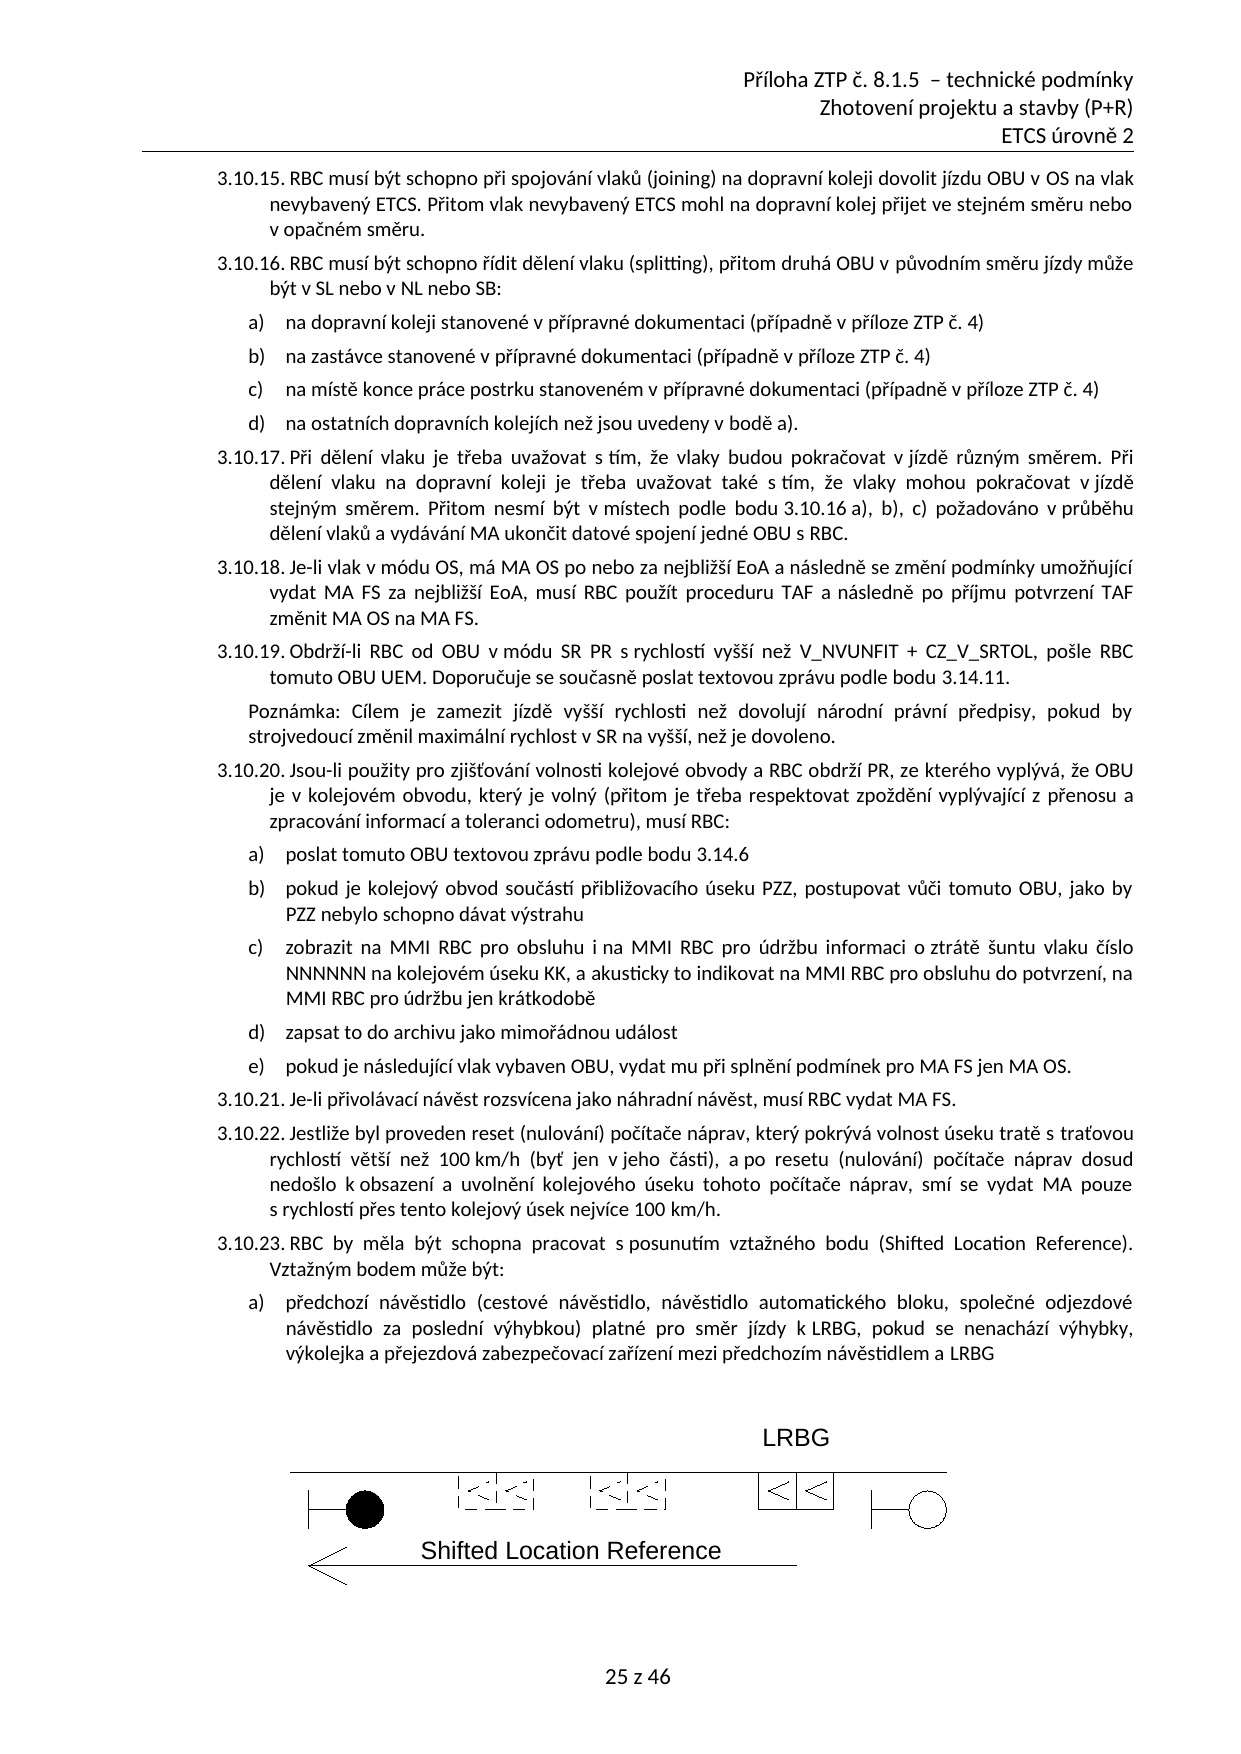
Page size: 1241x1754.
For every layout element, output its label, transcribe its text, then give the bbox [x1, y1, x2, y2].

list poslat tomuto OBU textovou zprávu podle bodu 3.14.6 [248, 842, 1134, 867]
text Je-li přivolávací návěst rozsvícena jako náhradní návěst, musí RBC vydat MA FS. [217, 1087, 1134, 1112]
text Při dělení vlaku je třeba uvažovat s tím, že vlaky budou pokračovat v jízdě různým směrem. Při dělení vlaku na dopravní koleji je třeba uvažovat také s tím, že vlaky mohou pokračovat v jízdě stejným směrem. Přitom nesmí být v místech podle bodu 3.10.16 a), b), c) požadováno v průběhu dělení vlaků a vydávání MA ukončit datové spojení jedné OBU s RBC. [217, 444, 1134, 546]
text Obdrží-li RBC od OBU v módu SR PR s rychlostí vyšší než V_NVUNFIT + CZ_V_SRTOL, pošle RBC tomuto OBU UEM. Doporučuje se současně poslat textovou zprávu podle bodu 3.14.11. [217, 639, 1134, 689]
text na ostatních dopravních kolejích než jsou uvedeny v bodě a). [248, 410, 1134, 436]
text Jestliže byl proveden reset (nulování) počítače náprav, který pokrývá volnost úseku tratě s traťovou rychlostí větší než 100 km/h (byť jen v jeho části), a po resetu (nulování) počítače náprav dosud nedošlo k obsazení a uvolnění kolejového úseku tohoto počítače náprav, smí se vydat MA pouze s rychlostí přes tento kolejový úsek nejvíce 100 km/h. [217, 1120, 1134, 1222]
text Jsou-li použity pro zjišťování volnosti kolejové obvody a RBC obdrží PR, ze kterého vyplývá, že OBU je v kolejovém obvodu, který je volný (přitom je třeba respektovat zpoždění vyplývající z přenosu a zpracování informací a toleranci odometru), musí RBC: [217, 757, 1134, 833]
list na dopravní koleji stanovené v přípravné dokumentaci (případně v příloze ZTP č. 4) [248, 309, 1134, 334]
text pokud je následující vlak vybaven OBU, vydat mu při splnění podmínek pro MA FS jen MA OS. [248, 1053, 1134, 1078]
text RBC by měla být schopna pracovat s posunutím vztažného bodu (Shifted Location Reference). Vztažným bodem může být: [217, 1230, 1134, 1281]
text na zastávce stanovené v přípravné dokumentaci (případně v příloze ZTP č. 4) [248, 343, 1134, 368]
list předchozí návěstidlo (cestové návěstidlo, návěstidlo automatického bloku, společné odjezdové návěstidlo za poslední výhybkou) platné pro směr jízdy k LRBG, pokud se nenachází výhybky, výkolejka a přejezdová zabezpečovací zařízení mezi předchozím návěstidlem a LRBG [248, 1289, 1134, 1366]
text Poznámka: Cílem je zamezit jízdě vyšší rychlosti než dovolují národní právní předpisy, pokud by strojvedoucí změnil maximální rychlost v SR na vyšší, než je dovoleno. [248, 698, 1134, 749]
text pokud je kolejový obvod součástí přibližovacího úseku PZZ, postupovat vůči tomuto OBU, jako by PZZ nebylo schopno dávat výstrahu [248, 875, 1134, 926]
text zobrazit na MMI RBC pro obsluhu i na MMI RBC pro údržbu informaci o ztrátě šuntu vlaku číslo NNNNNN na kolejovém úseku KK, a akusticky to indikovat na MMI RBC pro obsluhu do potvrzení, na MMI RBC pro údržbu jen krátkodobě [248, 934, 1134, 1011]
text RBC musí být schopno řídit dělení vlaku (splitting), přitom druhá OBU v původním směru jízdy může být v SL nebo v NL nebo SB: [217, 250, 1134, 301]
text RBC musí být schopno při spojování vlaků (joining) na dopravní koleji dovolit jízdu OBU v OS na vlak nevybavený ETCS. Přitom vlak nevybavený ETCS mohl na dopravní kolej přijet ve stejném směru nebo v opačném směru. [217, 165, 1134, 242]
text na místě konce práce postrku stanoveném v přípravné dokumentaci (případně v příloze ZTP č. 4) [248, 377, 1134, 402]
text Je-li vlak v módu OS, má MA OS po nebo za nejbližší EoA a následně se změní podmínky umožňující vydat MA FS za nejbližší EoA, musí RBC použít proceduru TAF a následně po příjmu potvrzení TAF změnit MA OS na MA FS. [217, 554, 1134, 630]
text zapsat to do archivu jako mimořádnou událost [248, 1019, 1134, 1044]
